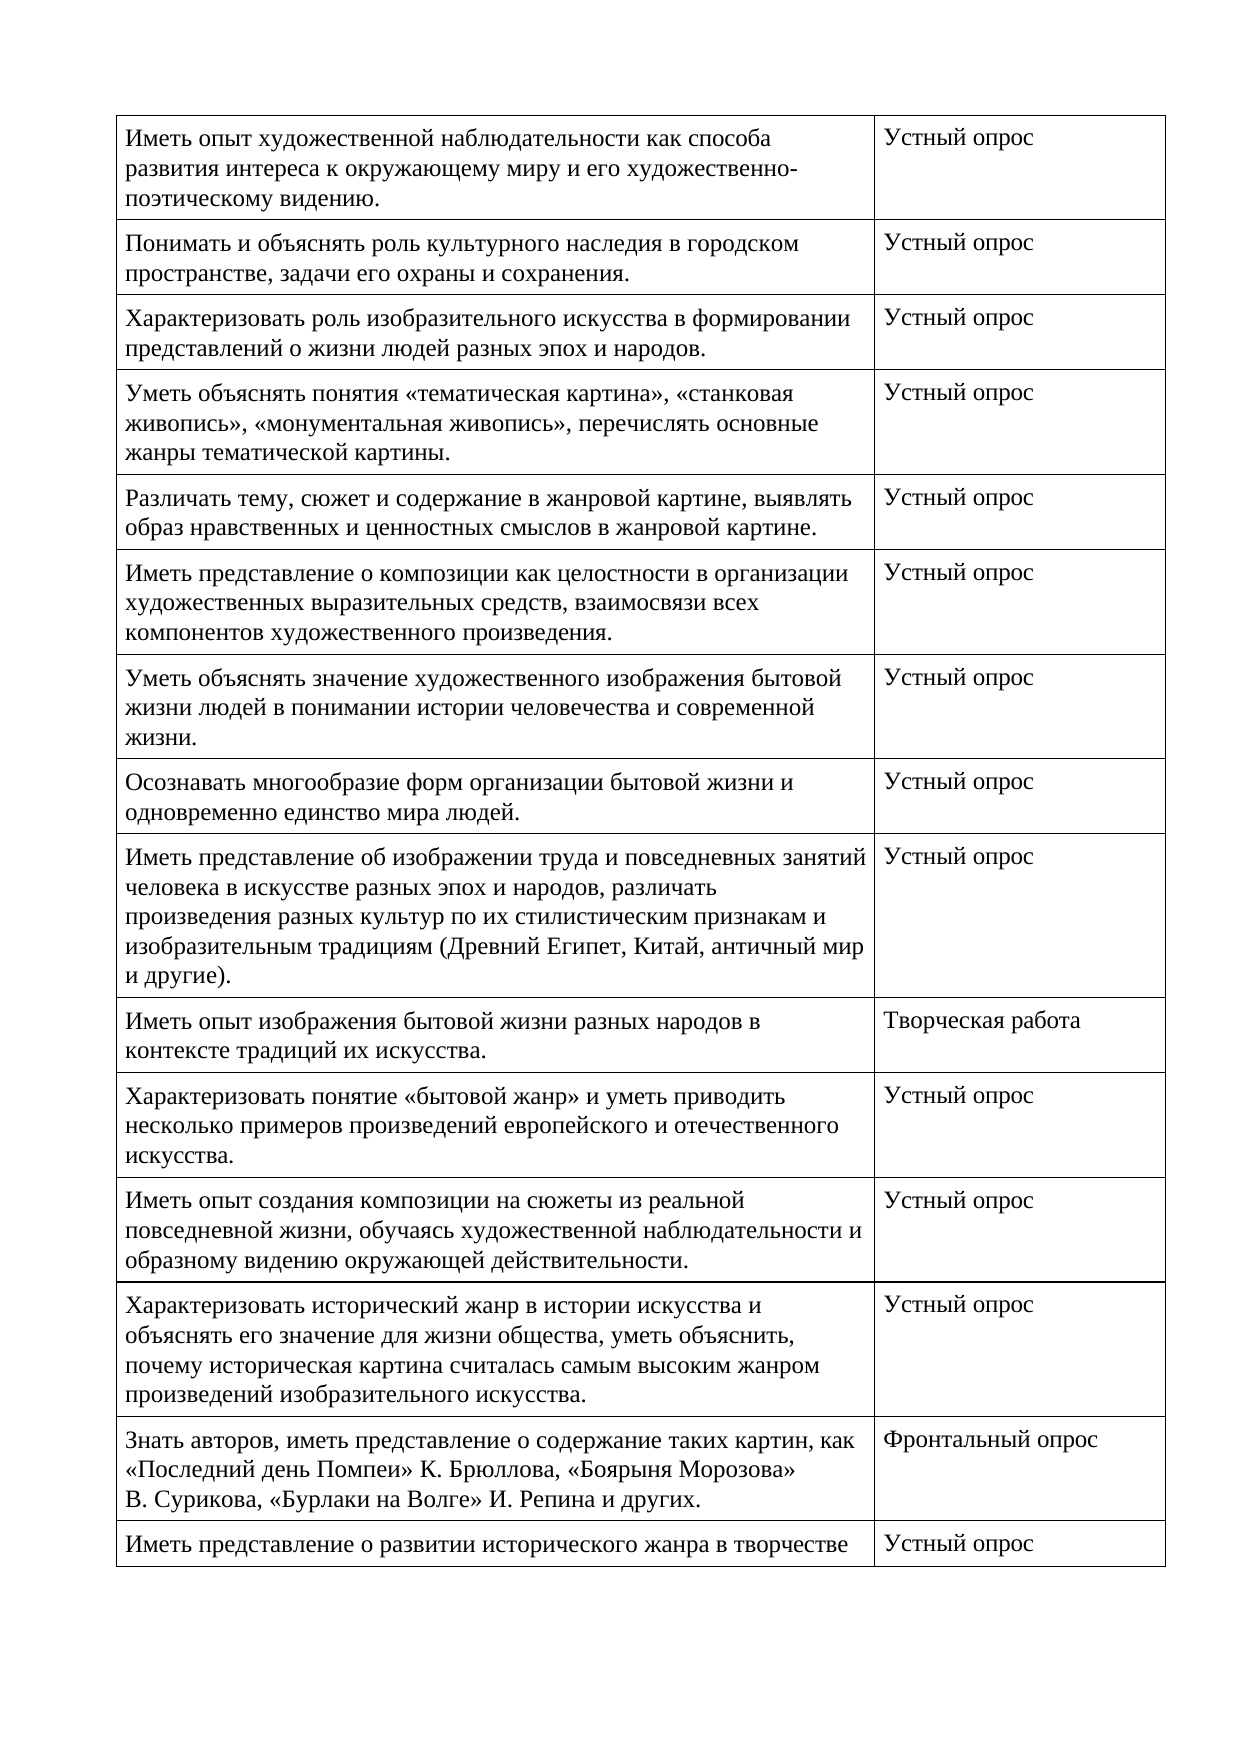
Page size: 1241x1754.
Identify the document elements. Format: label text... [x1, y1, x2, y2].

table_cell Иметь опыт изображения бытовой жизни разных народов в контексте традиций их искусства. [117, 998, 874, 1072]
table_cell Иметь представление о композиции как целостности в организации художественных выразительных средств, взаимосвязи всех компонентов художественного произведения. [117, 550, 874, 653]
table_cell Устный опрос [875, 1521, 1165, 1566]
table_cell Иметь опыт художественной наблюдательности как способа развития интереса к окружающему миру и его художественно- поэтическому видению. [117, 116, 874, 219]
table_cell Характеризовать понятие «бытовой жанр» и уметь приводить несколько примеров произведений европейского и отечественного искусства. [117, 1073, 874, 1177]
table_cell Знать авторов, иметь представление о содержание таких картин, как «Последний день Помпеи» К. Брюллова, «Боярыня Морозова» В. Сурикова, «Бурлаки на Волге» И. Репина и других. [117, 1417, 874, 1520]
table_cell Устный опрос [875, 1178, 1165, 1281]
table_cell Осознавать многообразие форм организации бытовой жизни и одновременно единство мира людей. [117, 759, 874, 833]
table_cell Устный опрос [875, 220, 1165, 294]
table_cell Различать тему, сюжет и содержание в жанровой картине, выявлять образ нравственных и ценностных смыслов в жанровой картине. [117, 475, 874, 549]
table_cell Понимать и объяснять роль культурного наследия в городском пространстве, задачи его охраны и сохранения. [117, 220, 874, 294]
table_cell Иметь представление о развитии исторического жанра в творчестве [117, 1521, 874, 1566]
table_cell Устный опрос [875, 1073, 1165, 1177]
table_cell Устный опрос [875, 550, 1165, 653]
table_cell Характеризовать исторический жанр в истории искусства и объяснять его значение для жизни общества, уметь объяснить, почему историческая картина считалась самым высоким жанром произведений изобразительного искусства. [117, 1283, 874, 1416]
table_cell Иметь представление об изображении труда и повседневных занятий человека в искусстве разных эпох и народов, различать произведения разных культур по их стилистическим признакам и изобразительным традициям (Древний Египет, Китай, античный мир и другие). [117, 834, 874, 997]
table_cell Устный опрос [875, 116, 1165, 219]
table_cell Творческая работа [875, 998, 1165, 1072]
table_cell Устный опрос [875, 295, 1165, 369]
table_cell Уметь объяснять значение художественного изображения бытовой жизни людей в понимании истории человечества и современной жизни. [117, 655, 874, 758]
table_cell Фронтальный опрос [875, 1417, 1165, 1520]
table_cell Устный опрос [875, 655, 1165, 758]
table_cell Устный опрос [875, 1283, 1165, 1416]
table_cell Иметь опыт создания композиции на сюжеты из реальной повседневной жизни, обучаясь художественной наблюдательности и образному видению окружающей действительности. [117, 1178, 874, 1281]
table_cell Устный опрос [875, 370, 1165, 474]
table_cell Устный опрос [875, 475, 1165, 549]
table_cell Характеризовать роль изобразительного искусства в формировании представлений о жизни людей разных эпох и народов. [117, 295, 874, 369]
table_cell Устный опрос [875, 759, 1165, 833]
table_cell Уметь объяснять понятия «тематическая картина», «станковая живопись», «монументальная живопись», перечислять основные жанры тематической картины. [117, 370, 874, 474]
table_cell Устный опрос [875, 834, 1165, 997]
